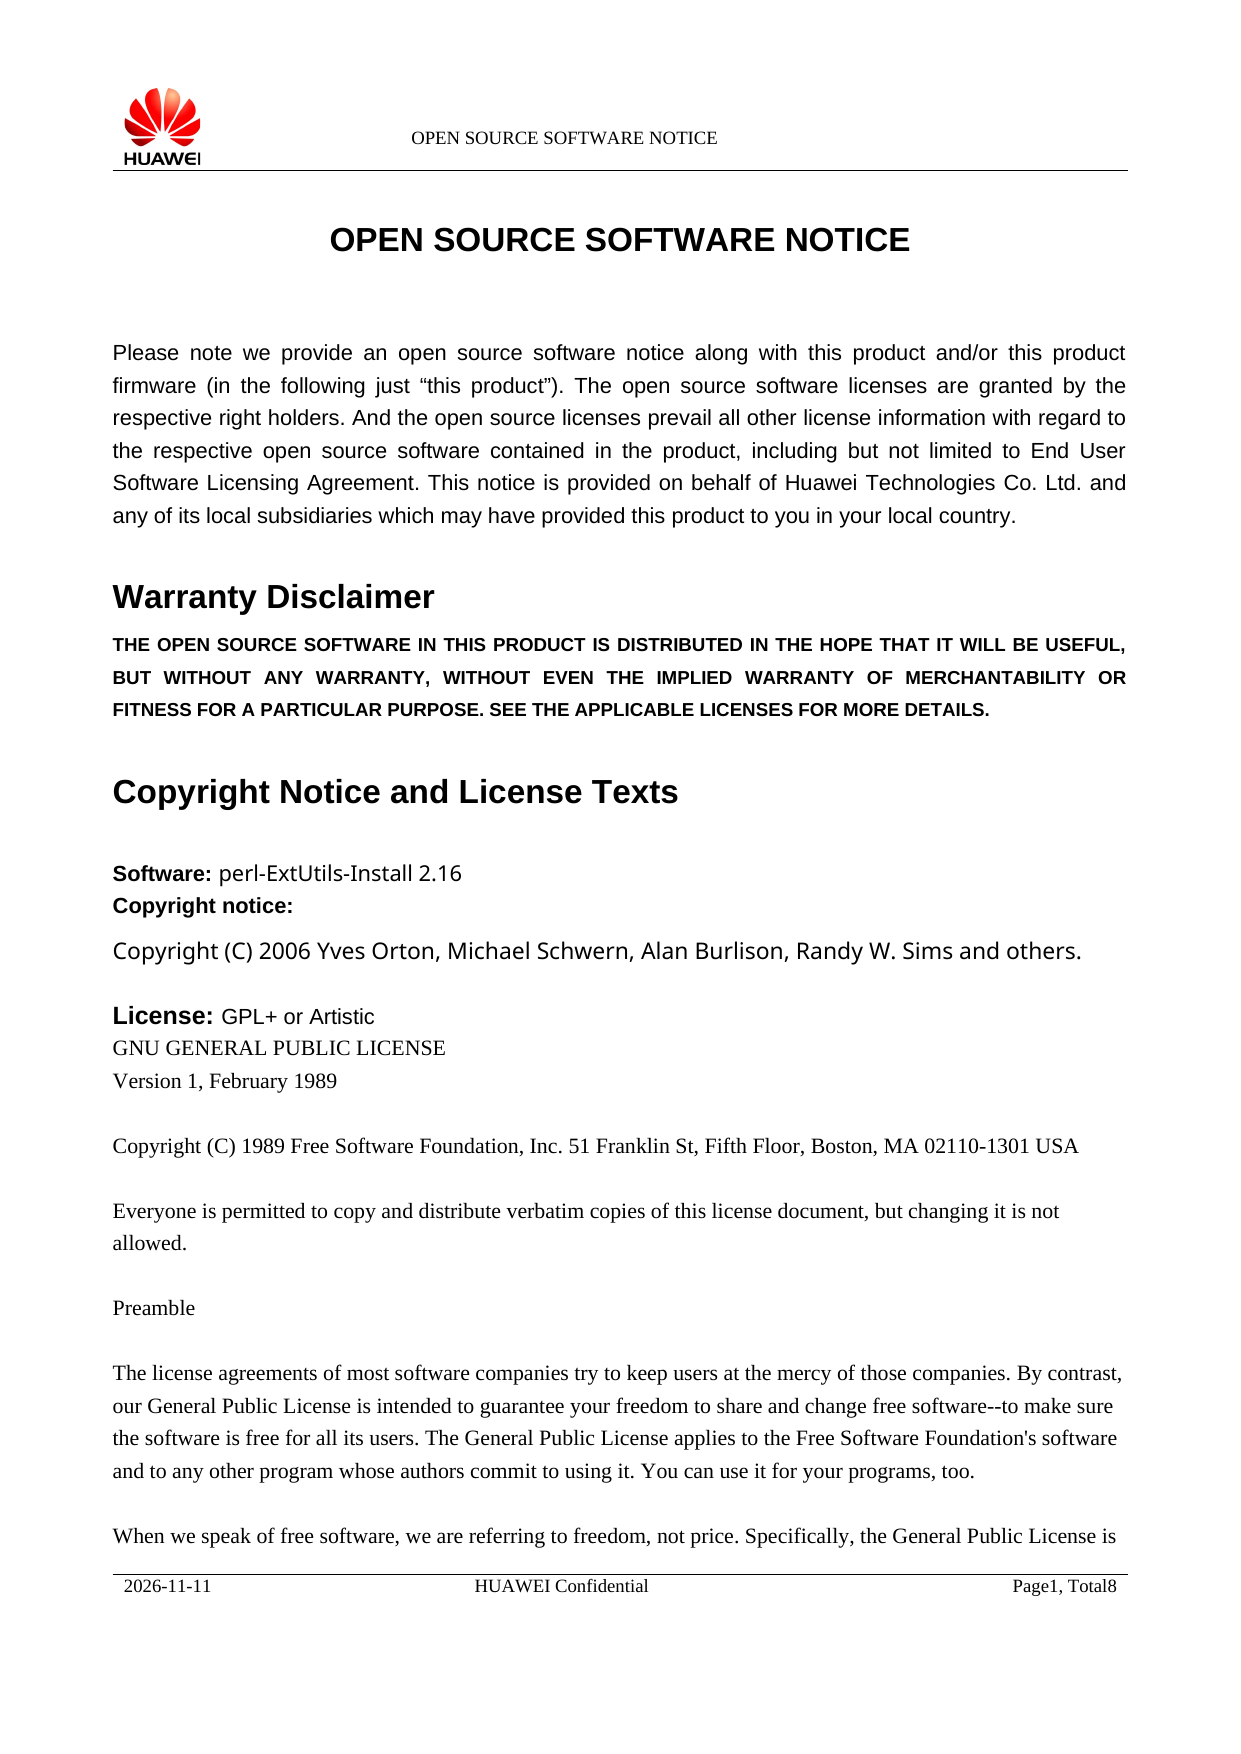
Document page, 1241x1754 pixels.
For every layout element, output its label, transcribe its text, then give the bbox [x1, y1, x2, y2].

picture [124, 88, 201, 165]
text License: GPL+ or Artistic [112, 999, 1128, 1031]
text Warranty Disclaimer [112, 564, 1128, 629]
text The open source software in this product is distributed in the hope that it will be useful, but WITHOUT ANY WARRANTY, without even the implied warranty of MERCHANTABILITY or FITNESS FOR A PARTICULAR PURPOSE. See the applicable licenses for more details. [112, 629, 1128, 726]
title Software: perl-ExtUtils-Install 2.16 [112, 856, 1128, 889]
text Copyright Notice and License Texts [112, 759, 1128, 824]
text OPEN SOURCE SOFTWARE NOTICE [112, 206, 1128, 271]
text Copyright (C) 2006 Yves Orton, Michael Schwern, Alan Burlison, Randy W. Sims and others. [112, 934, 1128, 999]
text Please note we provide an open source software notice along with this product and/or this product firmware (in the following just “this product”). The open source software licenses are granted by the respective right holders. And the open source licenses prevail all other license information with regard to the respective open source software contained in the product, including but not limited to End User Software Licensing Agreement. This notice is provided on behalf of Huawei Technologies Co. Ltd. and any of its local subsidiaries which may have provided this product to you in your local country. [112, 336, 1128, 531]
text Copyright notice: [112, 889, 1128, 921]
